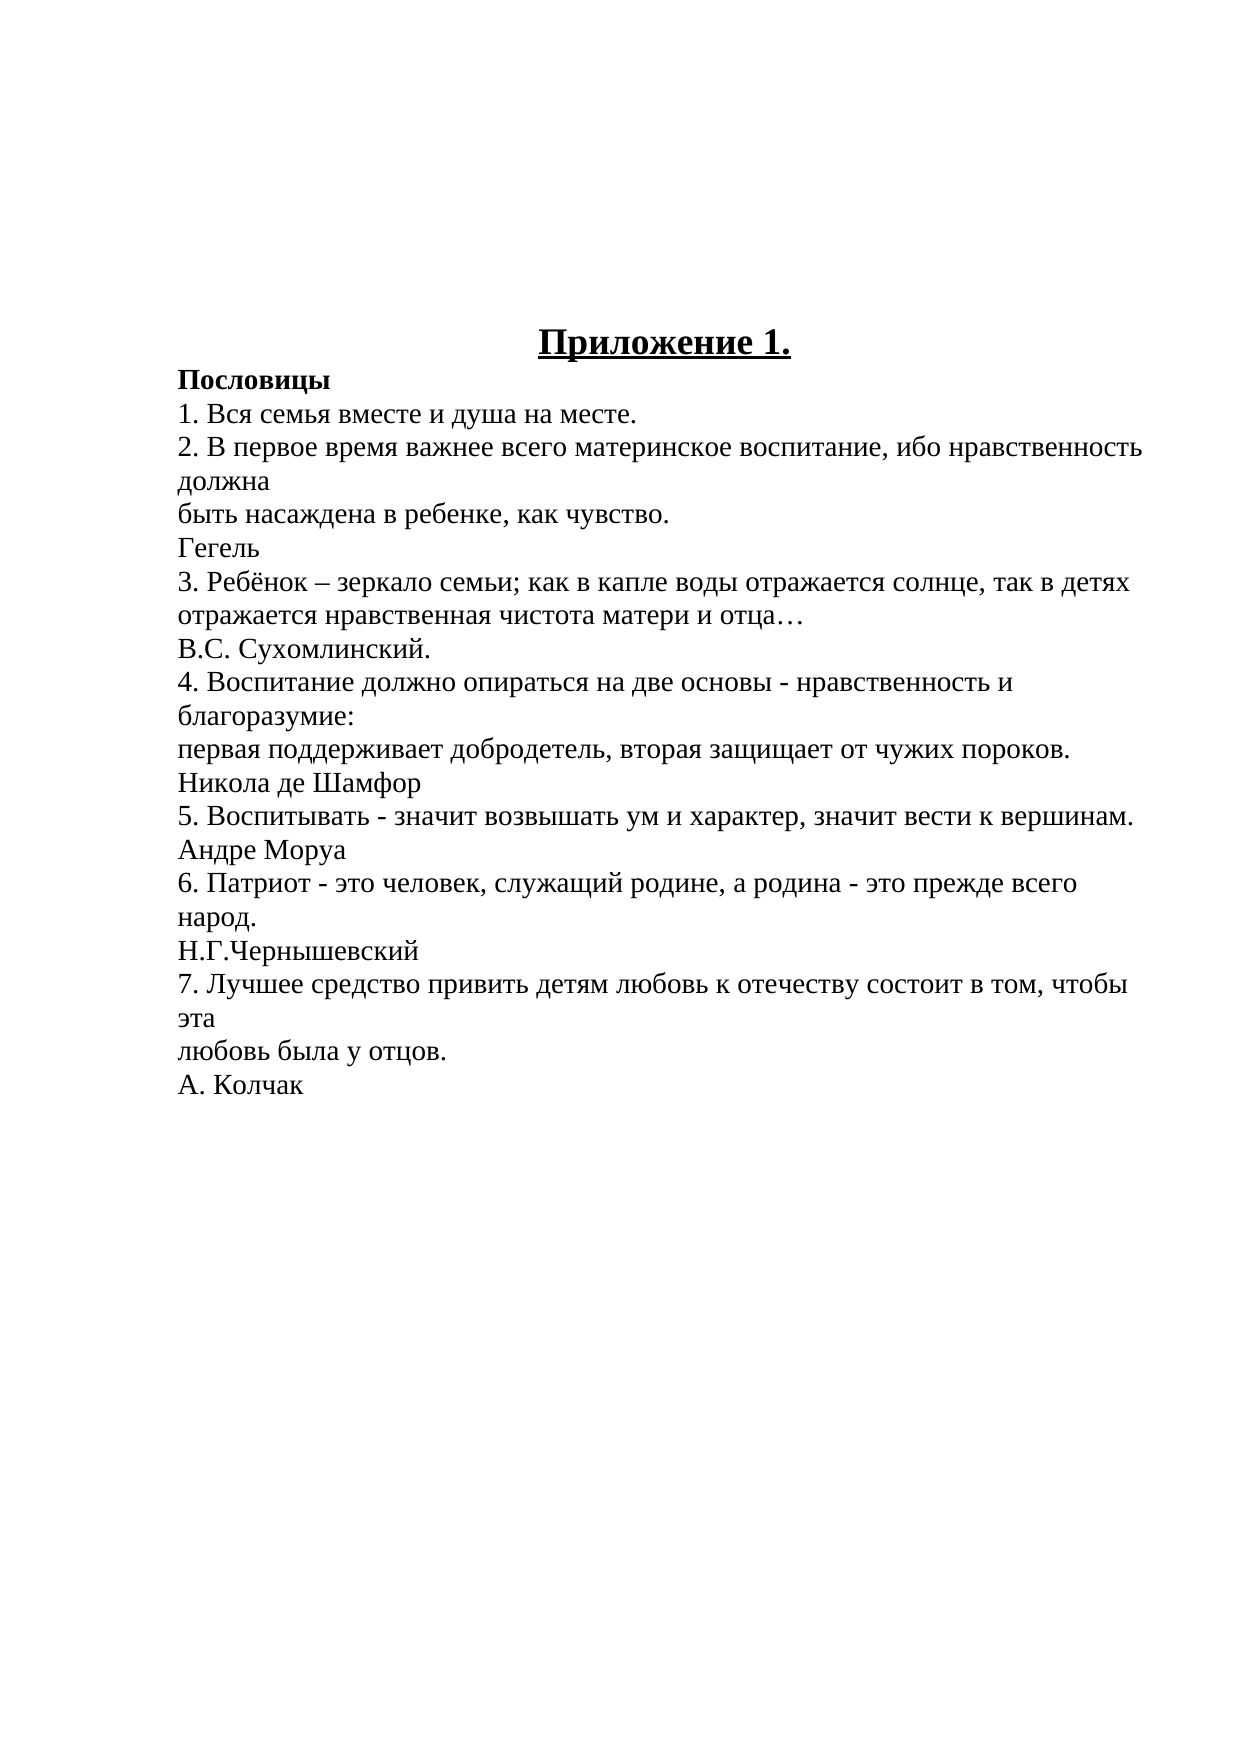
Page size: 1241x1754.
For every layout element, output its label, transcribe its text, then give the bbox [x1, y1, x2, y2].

text 2. В первое время важнее всего материнское воспитание, ибо нравственность должна [177, 429, 1152, 497]
text 4. Воспитание должно опираться на две основы - нравственность и благоразумие: [177, 664, 1152, 731]
text 6. Патриот - это человек, служащий родине, а родина - это прежде всего народ. [177, 866, 1152, 933]
text Андре Моруа [177, 832, 1152, 866]
text 3. Ребёнок – зеркало семьи; как в капле воды отражается солнце, так в детях [177, 564, 1152, 597]
text отражается нравственная чистота матери и отца… [177, 597, 1152, 631]
text 5. Воспитывать - значит возвышать ум и характер, значит вести к вершинам. [177, 798, 1152, 832]
text быть насаждена в ребенке, как чувство. [177, 497, 1152, 530]
text Никола де Шамфор [177, 765, 1152, 798]
text Гегель [177, 530, 1152, 564]
text 1. Вся семья вместе и душа на месте. [177, 396, 1152, 429]
text первая поддерживает добродетель, вторая защищает от чужих пороков. [177, 731, 1152, 765]
text Н.Г.Чернышевский [177, 933, 1152, 966]
text 7. Лучшее средство привить детям любовь к отечеству состоит в том, чтобы эта [177, 966, 1152, 1033]
text любовь была у отцов. [177, 1033, 1152, 1067]
text В.С. Сухомлинский. [177, 631, 1152, 664]
text Приложение 1. [177, 319, 1152, 362]
text А. Колчак [177, 1067, 1152, 1100]
text Пословицы [177, 362, 1152, 396]
